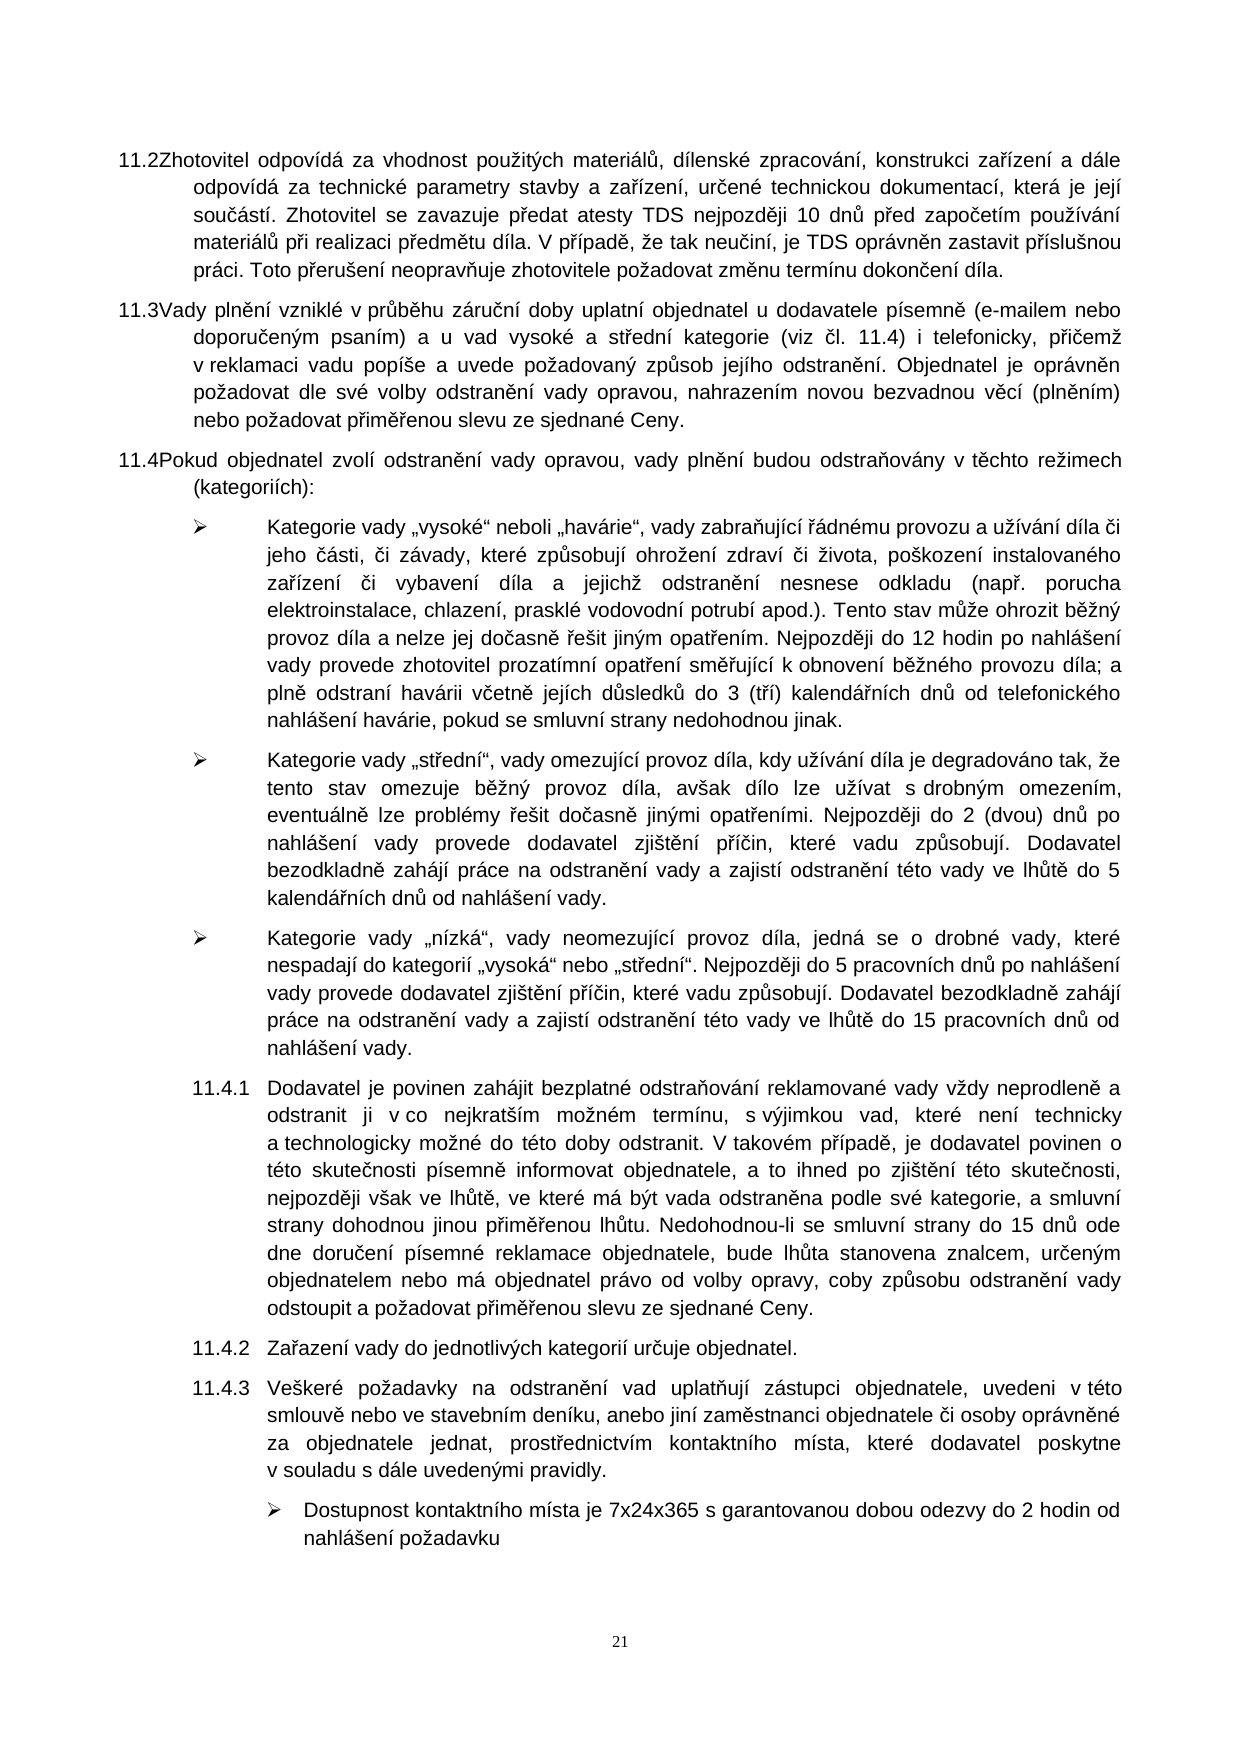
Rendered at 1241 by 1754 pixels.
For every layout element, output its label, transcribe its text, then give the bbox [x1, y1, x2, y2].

list Kategorie vady „vysoké“ neboli „havárie“, vady zabraňující řádnému provozu a užívání díla či jeho části, či závady, které způsobují ohrožení zdraví či života, poškození instalovaného zařízení či vybavení díla a jejichž odstranění nesnese odkladu (např. porucha elektroinstalace, chlazení, prasklé vodovodní potrubí apod.). Tento stav může ohrozit běžný provoz díla a nelze jej dočasně řešit jiným opatřením. Nejpozději do 12 hodin po nahlášení vady provede zhotovitel prozatímní opatření směřující k obnovení běžného provozu díla; a plně odstraní havárii včetně jejích důsledků do 3 (tří) kalendářních dnů od telefonického nahlášení havárie, pokud se smluvní strany nedohodnou jinak. [192, 515, 1122, 732]
list Kategorie vady „nízká“, vady neomezující provoz díla, jedná se o drobné vady, které nespadají do kategorií „vysoká“ nebo „střední“. Nejpozději do 5 pracovních dnů po nahlášení vady provede dodavatel zjištění příčin, které vadu způsobují. Dodavatel bezodkladně zahájí práce na odstranění vady a zajistí odstranění této vady ve lhůtě do 15 pracovních dnů od nahlášení vady. [192, 925, 1122, 1059]
list Veškeré požadavky na odstranění vad uplatňují zástupci objednatele, uvedeni v této smlouvě nebo ve stavebním deníku, anebo jiní zaměstnanci objednatele či osoby oprávněné za objednatele jednat, prostřednictvím kontaktního místa, které dodavatel poskytne v souladu s dále uvedenými pravidly. [192, 1376, 1122, 1482]
list Dostupnost kontaktního místa je 7x24x365 s garantovanou dobou odezvy do 2 hodin od nahlášení požadavku [266, 1498, 1122, 1549]
list Kategorie vady „střední“, vady omezující provoz díla, kdy užívání díla je degradováno tak, že tento stav omezuje běžný provoz díla, avšak dílo lze užívat s drobným omezením, eventuálně lze problémy řešit dočasně jinými opatřeními. Nejpozději do 2 (dvou) dnů po nahlášení vady provede dodavatel zjištění příčin, které vadu způsobují. Dodavatel bezodkladně zahájí práce na odstranění vady a zajistí odstranění této vady ve lhůtě do 5 kalendářních dnů od nahlášení vady. [192, 748, 1122, 909]
list Zařazení vady do jednotlivých kategorií určuje objednatel. [192, 1336, 1122, 1359]
list Dodavatel je povinen zahájit bezplatné odstraňování reklamované vady vždy neprodleně a odstranit ji v co nejkratším možném termínu, s výjimkou vad, které není technicky a technologicky možné do této doby odstranit. V takovém případě, je dodavatel povinen o této skutečnosti písemně informovat objednatele, a to ihned po zjištění této skutečnosti, nejpozději však ve lhůtě, ve které má být vada odstraněna podle své kategorie, a smluvní strany dohodnou jinou přiměřenou lhůtu. Nedohodnou-li se smluvní strany do 15 dnů ode dne doručení písemné reklamace objednatele, bude lhůta stanovena znalcem, určeným objednatelem nebo má objednatel právo od volby opravy, coby způsobu odstranění vady odstoupit a požadovat přiměřenou slevu ze sjednané Ceny. [192, 1076, 1122, 1319]
list Pokud objednatel zvolí odstranění vady opravou, vady plnění budou odstraňovány v těchto režimech (kategoriích): [118, 448, 1122, 499]
list Vady plnění vzniklé v průběhu záruční doby uplatní objednatel u dodavatele písemně (e-mailem nebo doporučeným psaním) a u vad vysoké a střední kategorie (viz čl. 11.4) i telefonicky, přičemž v reklamaci vadu popíše a uvede požadovaný způsob jejího odstranění. Objednatel je oprávněn požadovat dle své volby odstranění vady opravou, nahrazením novou bezvadnou věcí (plněním) nebo požadovat přiměřenou slevu ze sjednané Ceny. [118, 298, 1122, 432]
list Zhotovitel odpovídá za vhodnost použitých materiálů, dílenské zpracování, konstrukci zařízení a dále odpovídá za technické parametry stavby a zařízení, určené technickou dokumentací, která je její součástí. Zhotovitel se zavazuje předat atesty TDS nejpozději 10 dnů před započetím používání materiálů při realizaci předmětu díla. V případě, že tak neučiní, je TDS oprávněn zastavit příslušnou práci. Toto přerušení neopravňuje zhotovitele požadovat změnu termínu dokončení díla. [118, 148, 1122, 282]
